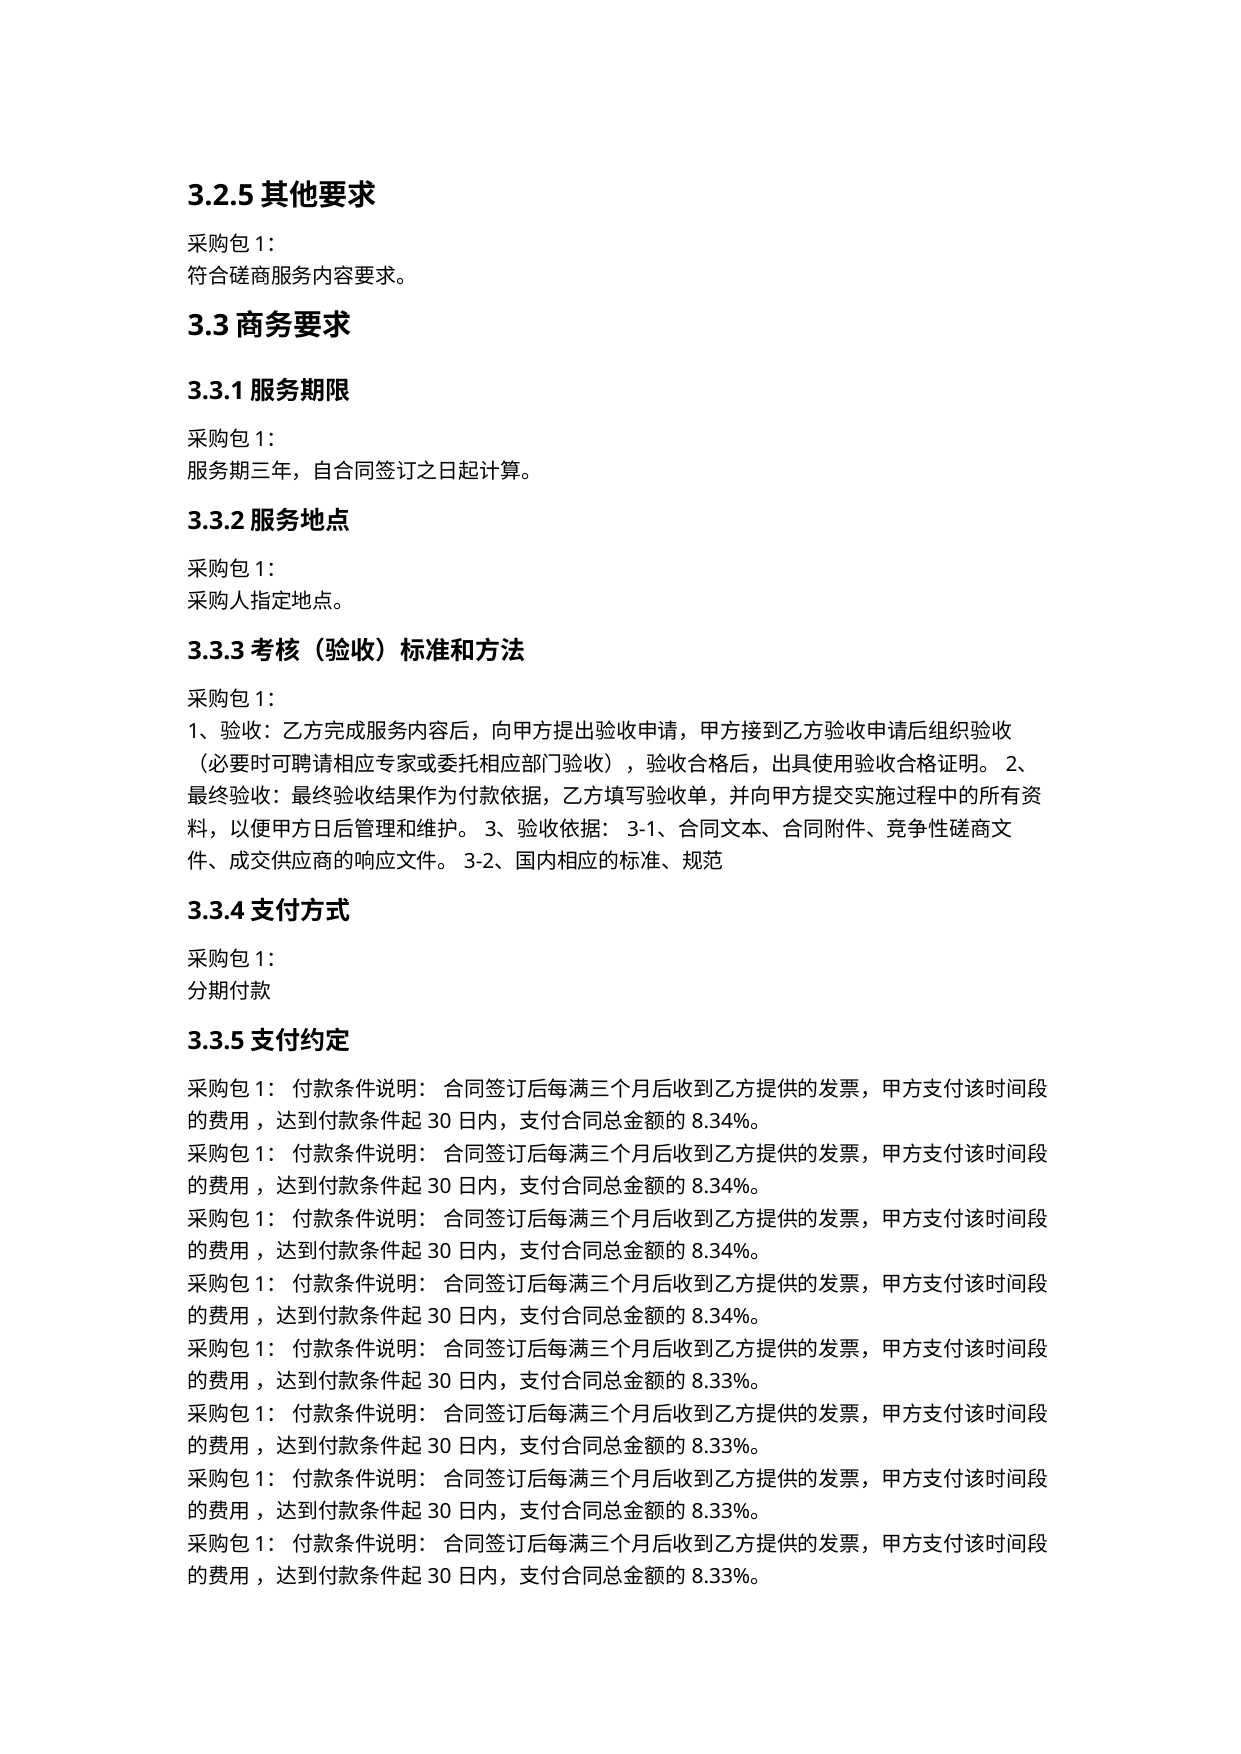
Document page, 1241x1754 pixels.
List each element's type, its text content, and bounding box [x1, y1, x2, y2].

text 3.3.5支付约定 [187, 1007, 1053, 1072]
text 采购包1： [187, 422, 1053, 454]
text 1、验收：乙方完成服务内容后，向甲方提出验收申请，甲方接到乙方验收申请后组织验收（必要时可聘请相应专家或委托相应部门验收），验收合格后，出具使用验收合格证明。 2、最终验收：最终验收结果作为付款依据，乙方填写验收单，并向甲方提交实施过程中的所有资料，以便甲方日后管理和维护。 3、验收依据： 3-1、合同文本、合同附件、竞争性磋商文件、成交供应商的响应文件。 3-2、国内相应的标准、规范 [187, 714, 1053, 877]
text 采购包1： 付款条件说明： 合同签订后每满三个月后收到乙方提供的发票，甲方支付该时间段的费用 ，达到付款条件起 30 日内，支付合同总金额的 8.34%。 [187, 1072, 1053, 1137]
text 3.3.3考核（验收）标准和方法 [187, 617, 1053, 682]
text 采购包1： 付款条件说明： 合同签订后每满三个月后收到乙方提供的发票，甲方支付该时间段的费用 ，达到付款条件起 30 日内，支付合同总金额的 8.34%。 [187, 1202, 1053, 1267]
text 采购包1： 付款条件说明： 合同签订后每满三个月后收到乙方提供的发票，甲方支付该时间段的费用 ，达到付款条件起 30 日内，支付合同总金额的 8.33%。 [187, 1332, 1053, 1397]
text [187, 1527, 1053, 1592]
text 采购包1： [187, 682, 1053, 714]
text 3.3.2服务地点 [187, 487, 1053, 552]
text 采购人指定地点。 [187, 584, 1053, 617]
text 符合磋商服务内容要求。 [187, 259, 1053, 292]
text 采购包1： [187, 552, 1053, 584]
text 3.3.1服务期限 [187, 357, 1053, 422]
text 采购包1： [187, 942, 1053, 974]
text 采购包1： 付款条件说明： 合同签订后每满三个月后收到乙方提供的发票，甲方支付该时间段的费用 ，达到付款条件起 30 日内，支付合同总金额的 8.34%。 [187, 1137, 1053, 1202]
text 服务期三年，自合同签订之日起计算。 [187, 454, 1053, 487]
text 3.3商务要求 [187, 292, 1053, 357]
text 分期付款 [187, 974, 1053, 1007]
text 3.3.4支付方式 [187, 877, 1053, 942]
text 采购包1： 付款条件说明： 合同签订后每满三个月后收到乙方提供的发票，甲方支付该时间段的费用 ，达到付款条件起 30 日内，支付合同总金额的 8.34%。 [187, 1267, 1053, 1332]
text 采购包1： 付款条件说明： 合同签订后每满三个月后收到乙方提供的发票，甲方支付该时间段的费用 ，达到付款条件起 30 日内，支付合同总金额的 8.33%。 [187, 1397, 1053, 1462]
text 3.2.5其他要求 [187, 162, 1053, 227]
text 采购包1： [187, 227, 1053, 259]
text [187, 1462, 1053, 1527]
